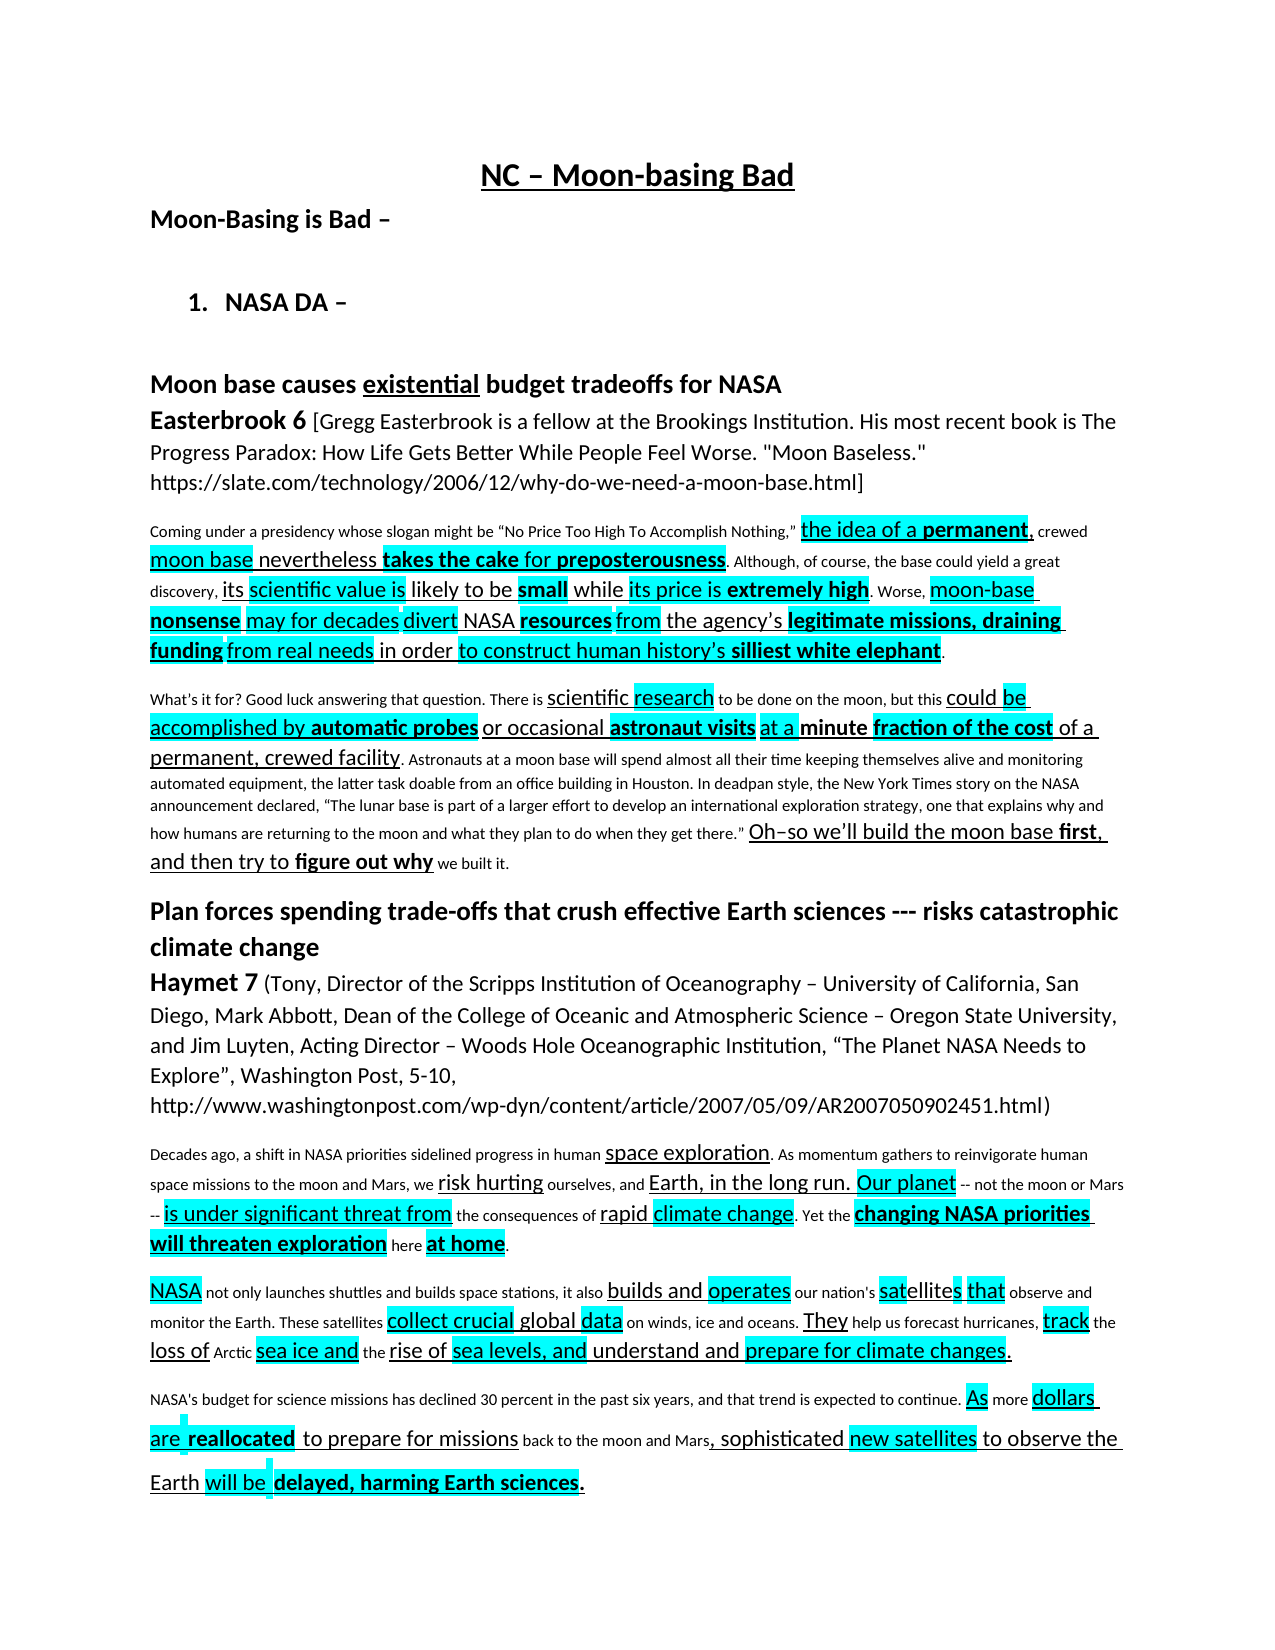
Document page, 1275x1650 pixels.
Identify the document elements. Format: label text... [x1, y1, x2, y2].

text What’s it for? Good luck answering that question. There is scientific research to be done on the moon, but this could be accomplished by automatic probes or occasional astronaut visits at a minute fraction of the cost of a permanent, crewed facility. Astronauts at a moon base will spend almost all their time keeping themselves alive and monitoring automated equipment, the latter task doable from an office building in Houston. In deadpan style, the New York Times story on the NASA announcement declared, “The lunar base is part of a larger effort to develop an international exploration strategy, one that explains why and how humans are returning to the moon and what they plan to do when they get there.” Oh–so we’ll build the moon base first, and then try to figure out why we built it. [150, 683, 1125, 876]
text NASA not only launches shuttles and builds space stations, it also builds and operates our nation's satellites that observe and monitor the Earth. These satellites collect crucial global data on winds, ice and oceans. They help us forecast hurricanes, track the loss of Arctic sea ice and the rise of sea levels, and understand and prepare for climate changes. [150, 1276, 1125, 1364]
subtitle NC – Moon-basing Bad [150, 154, 1125, 195]
subtitle Moon base causes existential budget tradeoffs for NASA [150, 367, 1125, 400]
text Easterbrook 6 [Gregg Easterbrook is a fellow at the Brookings Institution. His most recent book is The Progress Paradox: How Life Gets Better While People Feel Worse. "Moon Baseless." https://slate.com/technology/2006/12/why-do-we-need-a-moon-base.html] [150, 403, 1125, 496]
subtitle Plan forces spending trade-offs that crush effective Earth sciences --- risks catastrophic climate change [150, 894, 1125, 963]
subtitle NASA DA – [187, 285, 1125, 318]
subtitle Moon-Basing is Bad – [150, 202, 1125, 235]
text Coming under a presidency whose slogan might be “No Price Too High To Accomplish Nothing,” the idea of a permanent, crewed moon base nevertheless takes the cake for preposterousness. Although, of course, the base could yield a great discovery, its scientific value is likely to be small while its price is extremely high. Worse, moon-base nonsense may for decades divert NASA resources from the agency’s legitimate missions, draining funding from real needs in order to construct human history’s silliest white elephant. [150, 515, 1125, 664]
text Haymet 7 (Tony, Director of the Scripps Institution of Oceanography – University of California, San Diego, Mark Abbott, Dean of the College of Oceanic and Atmospheric Science – Oregon State University, and Jim Luyten, Acting Director – Woods Hole Oceanographic Institution, “The Planet NASA Needs to Explore”, Washington Post, 5-10, http://www.washingtonpost.com/wp-dyn/content/article/2007/05/09/AR2007050902451.html) [150, 966, 1125, 1119]
text Decades ago, a shift in NASA priorities sidelined progress in human space exploration. As momentum gathers to reinvigorate human space missions to the moon and Mars, we risk hurting ourselves, and Earth, in the long run. Our planet -- not the moon or Mars -- is under significant threat from the consequences of rapid climate change. Yet the changing NASA priorities will threaten exploration here at home. [150, 1138, 1125, 1257]
text NASA's budget for science missions has declined 30 percent in the past six years, and that trend is expected to continue. As more dollars are reallocated to prepare for missions back to the moon and Mars, sophisticated new satellites to observe the Earth will be delayed, harming Earth sciences. [150, 1383, 1125, 1499]
